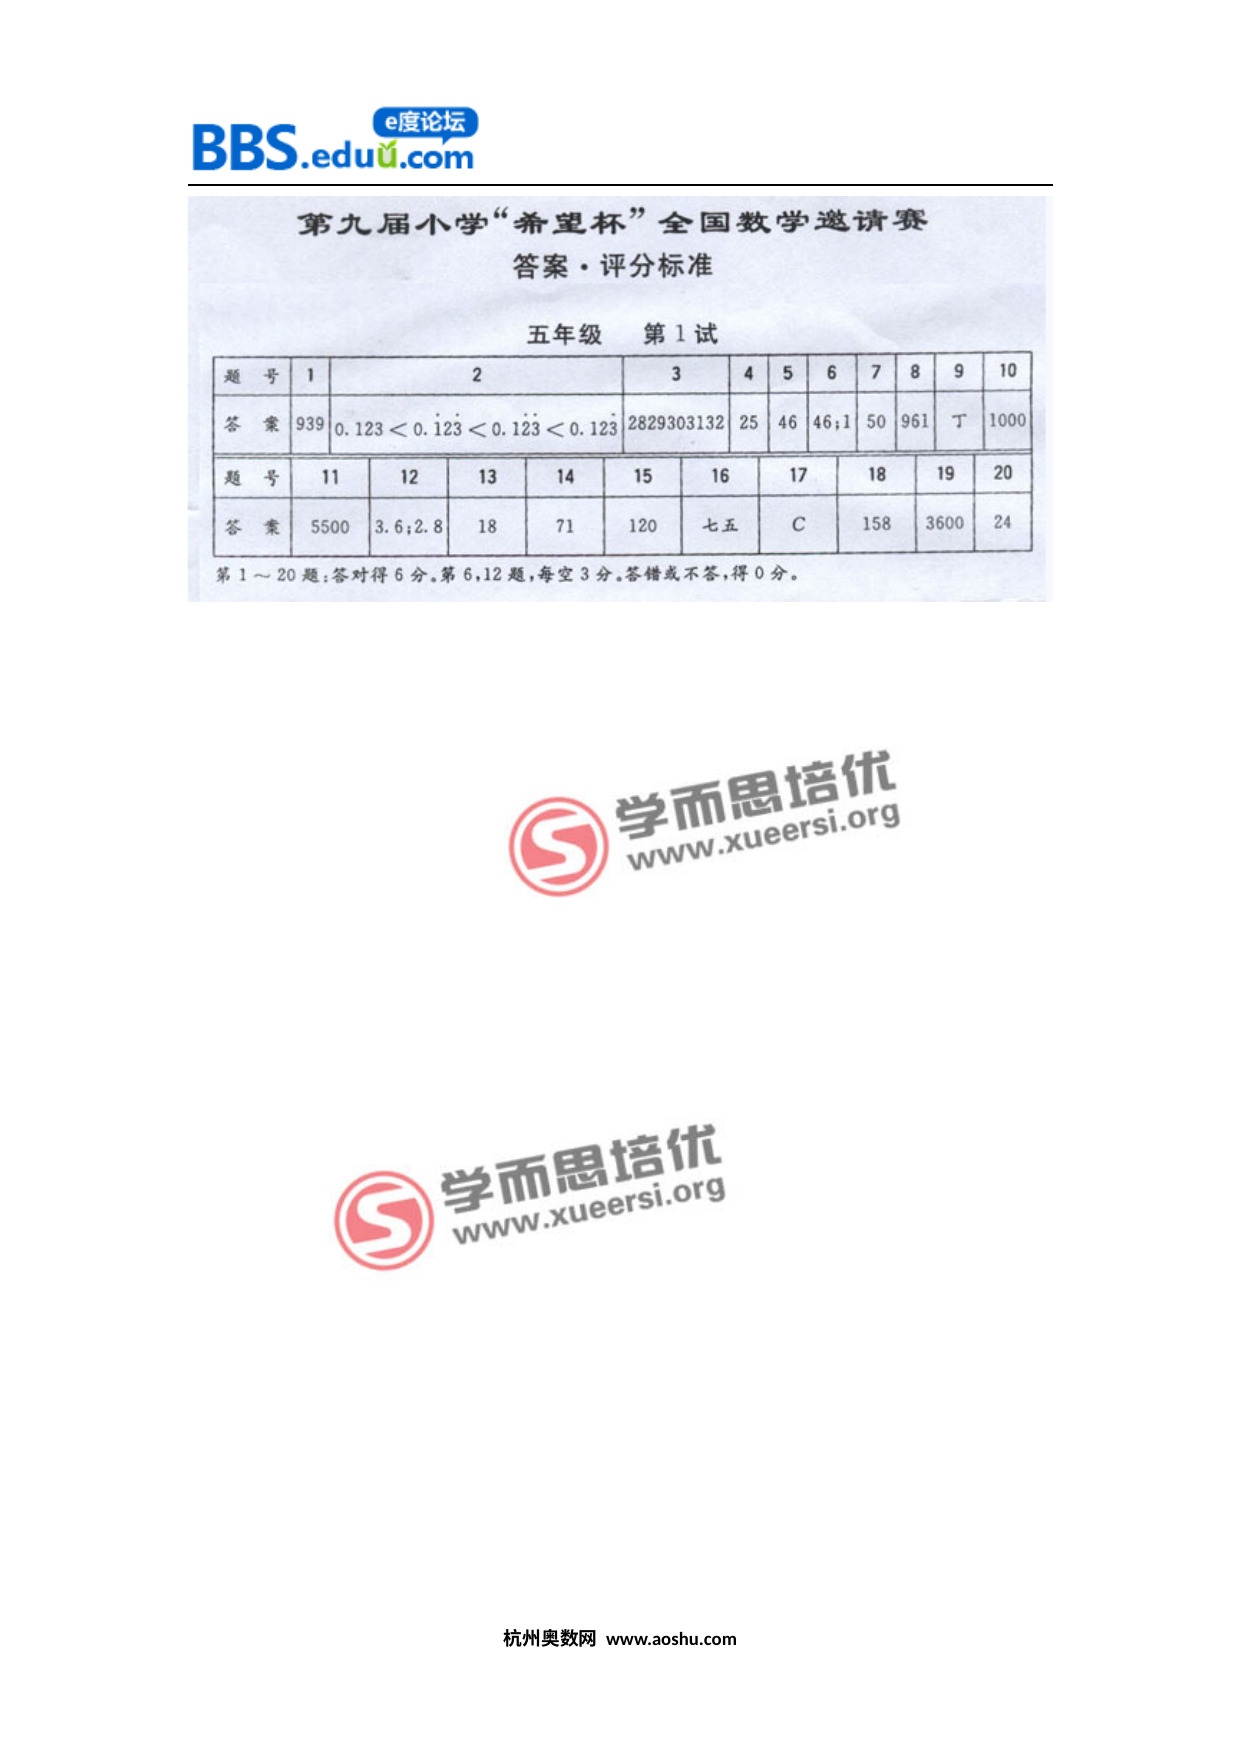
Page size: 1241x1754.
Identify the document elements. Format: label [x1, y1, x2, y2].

picture [187, 88, 501, 183]
picture [187, 196, 1056, 1395]
